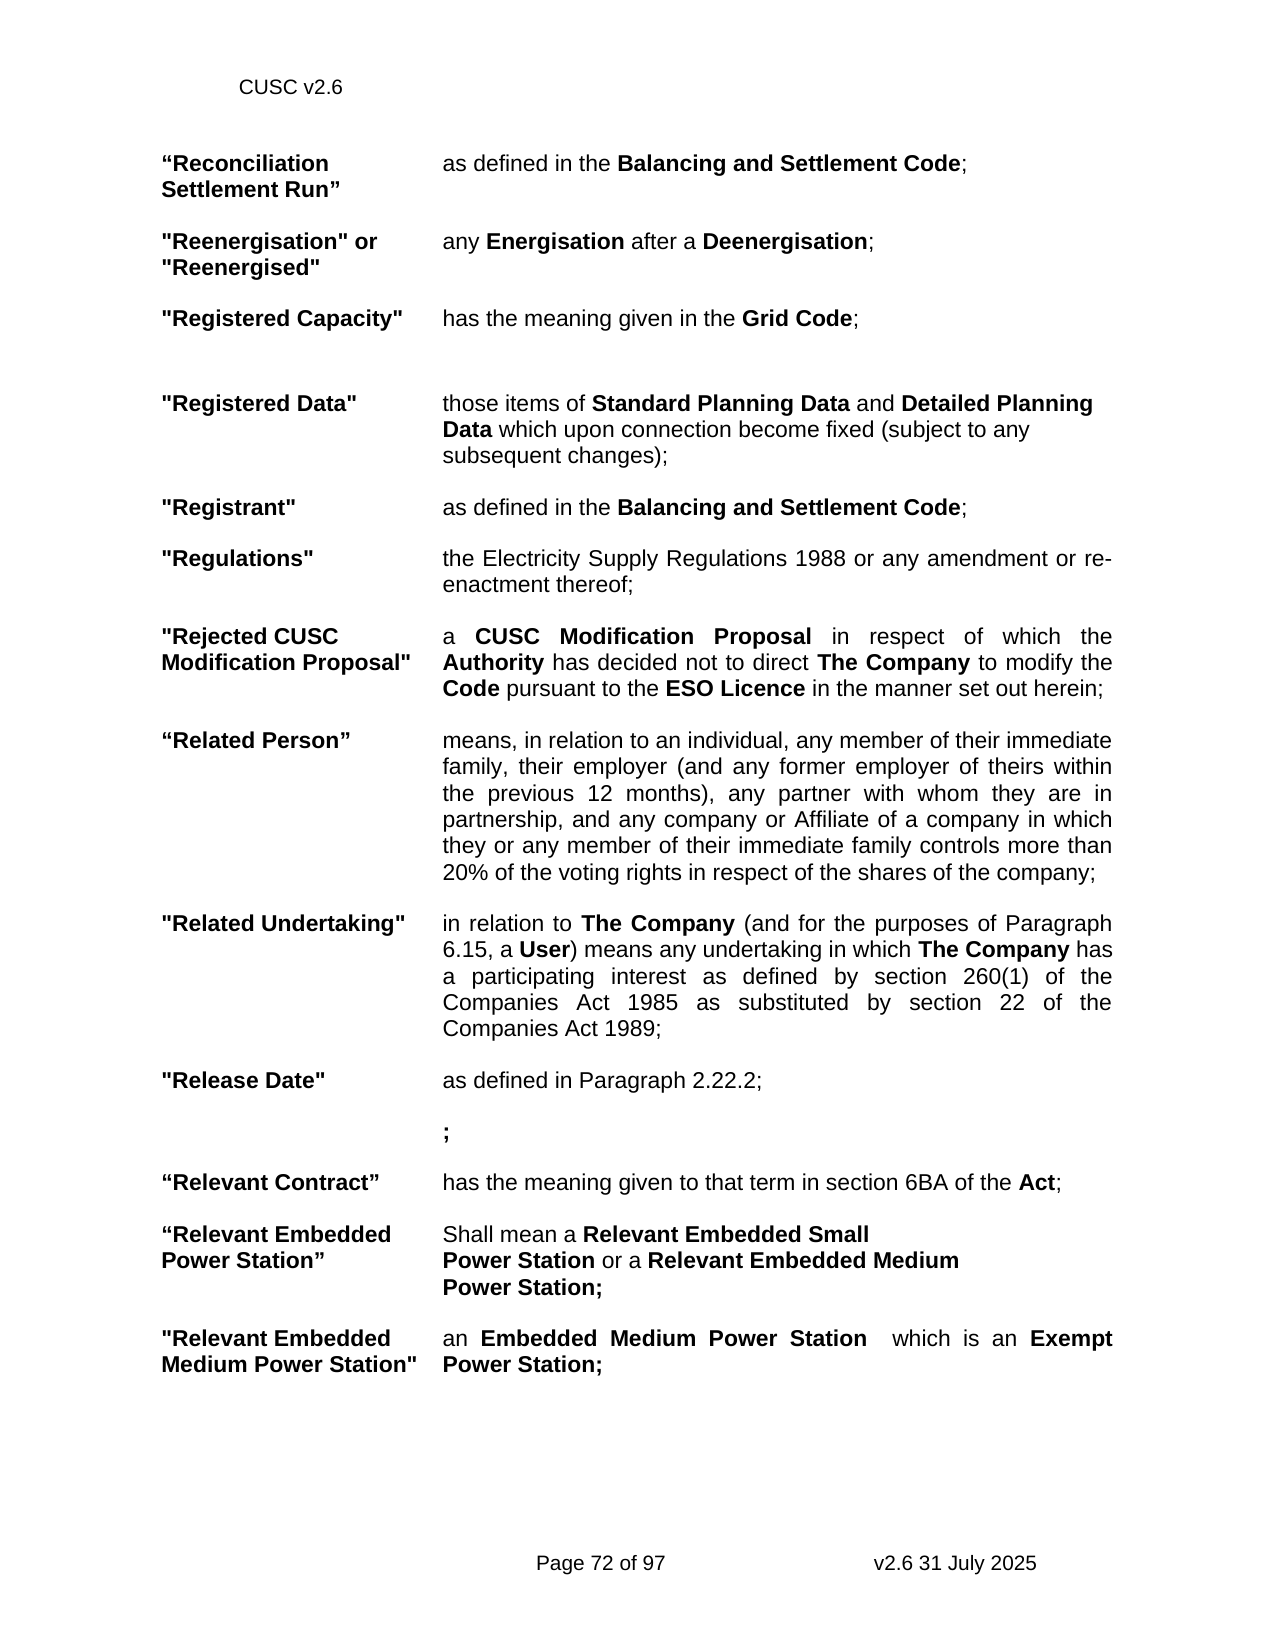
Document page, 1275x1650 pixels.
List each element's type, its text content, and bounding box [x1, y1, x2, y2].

table_cell an Embedded Medium Power Station which is an Exempt Power Station; [431, 1325, 1124, 1402]
table_cell "Registered Data" [150, 390, 431, 494]
table_cell "Rejected CUSC Modification Proposal" [150, 623, 431, 727]
table_cell has the meaning given in the Grid Code; [431, 305, 1124, 389]
table_cell those items of Standard Planning Data and Detailed Planning Data which upon connection become fixed (subject to any subsequent changes); [431, 390, 1124, 494]
table_cell “Relevant Embedded Power Station” [150, 1221, 431, 1325]
table_cell "Regulations" [150, 545, 431, 623]
table_cell “Related Person” [150, 727, 431, 910]
table_cell Shall mean a Relevant Embedded Small Power Station or a Relevant Embedded Medium Power Station; [431, 1221, 1124, 1325]
table_cell the Electricity Supply Regulations 1988 or any amendment or re-enactment thereof; [431, 545, 1124, 623]
table_cell "Reenergisation" or "Reenergised" [150, 228, 431, 305]
table_cell any Energisation after a Deenergisation; [431, 228, 1124, 305]
table_cell as defined in Paragraph 2.22.2; ; [431, 1067, 1124, 1169]
table_cell "Release Date" [150, 1067, 431, 1169]
table_cell "Relevant Embedded Medium Power Station" [150, 1325, 431, 1402]
table_cell "Related Undertaking" [150, 910, 431, 1067]
table_cell as defined in the Balancing and Settlement Code; [431, 494, 1124, 545]
table_cell means, in relation to an individual, any member of their immediate family, their employer (and any former employer of theirs within the previous 12 months), any partner with whom they are in partnership, and any company or Affiliate of a company in which they or any member of their immediate family controls more than 20% of the voting rights in respect of the shares of the company; [431, 727, 1124, 910]
table_cell as defined in the Balancing and Settlement Code; [431, 150, 1124, 228]
table_cell a CUSC Modification Proposal in respect of which the Authority has decided not to direct The Company to modify the Code pursuant to the ESO Licence in the manner set out herein; [431, 623, 1124, 727]
table_cell has the meaning given to that term in section 6BA of the Act; [431, 1169, 1124, 1221]
table_cell in relation to The Company (and for the purposes of Paragraph 6.15, a User) means any undertaking in which The Company has a participating interest as defined by section 260(1) of the Companies Act 1985 as substituted by section 22 of the Companies Act 1989; [431, 910, 1124, 1067]
table_cell "Registrant" [150, 494, 431, 545]
table_cell "Registered Capacity" [150, 305, 431, 389]
table_cell “Reconciliation Settlement Run” [150, 150, 431, 228]
table_cell “Relevant Contract” [150, 1169, 431, 1221]
